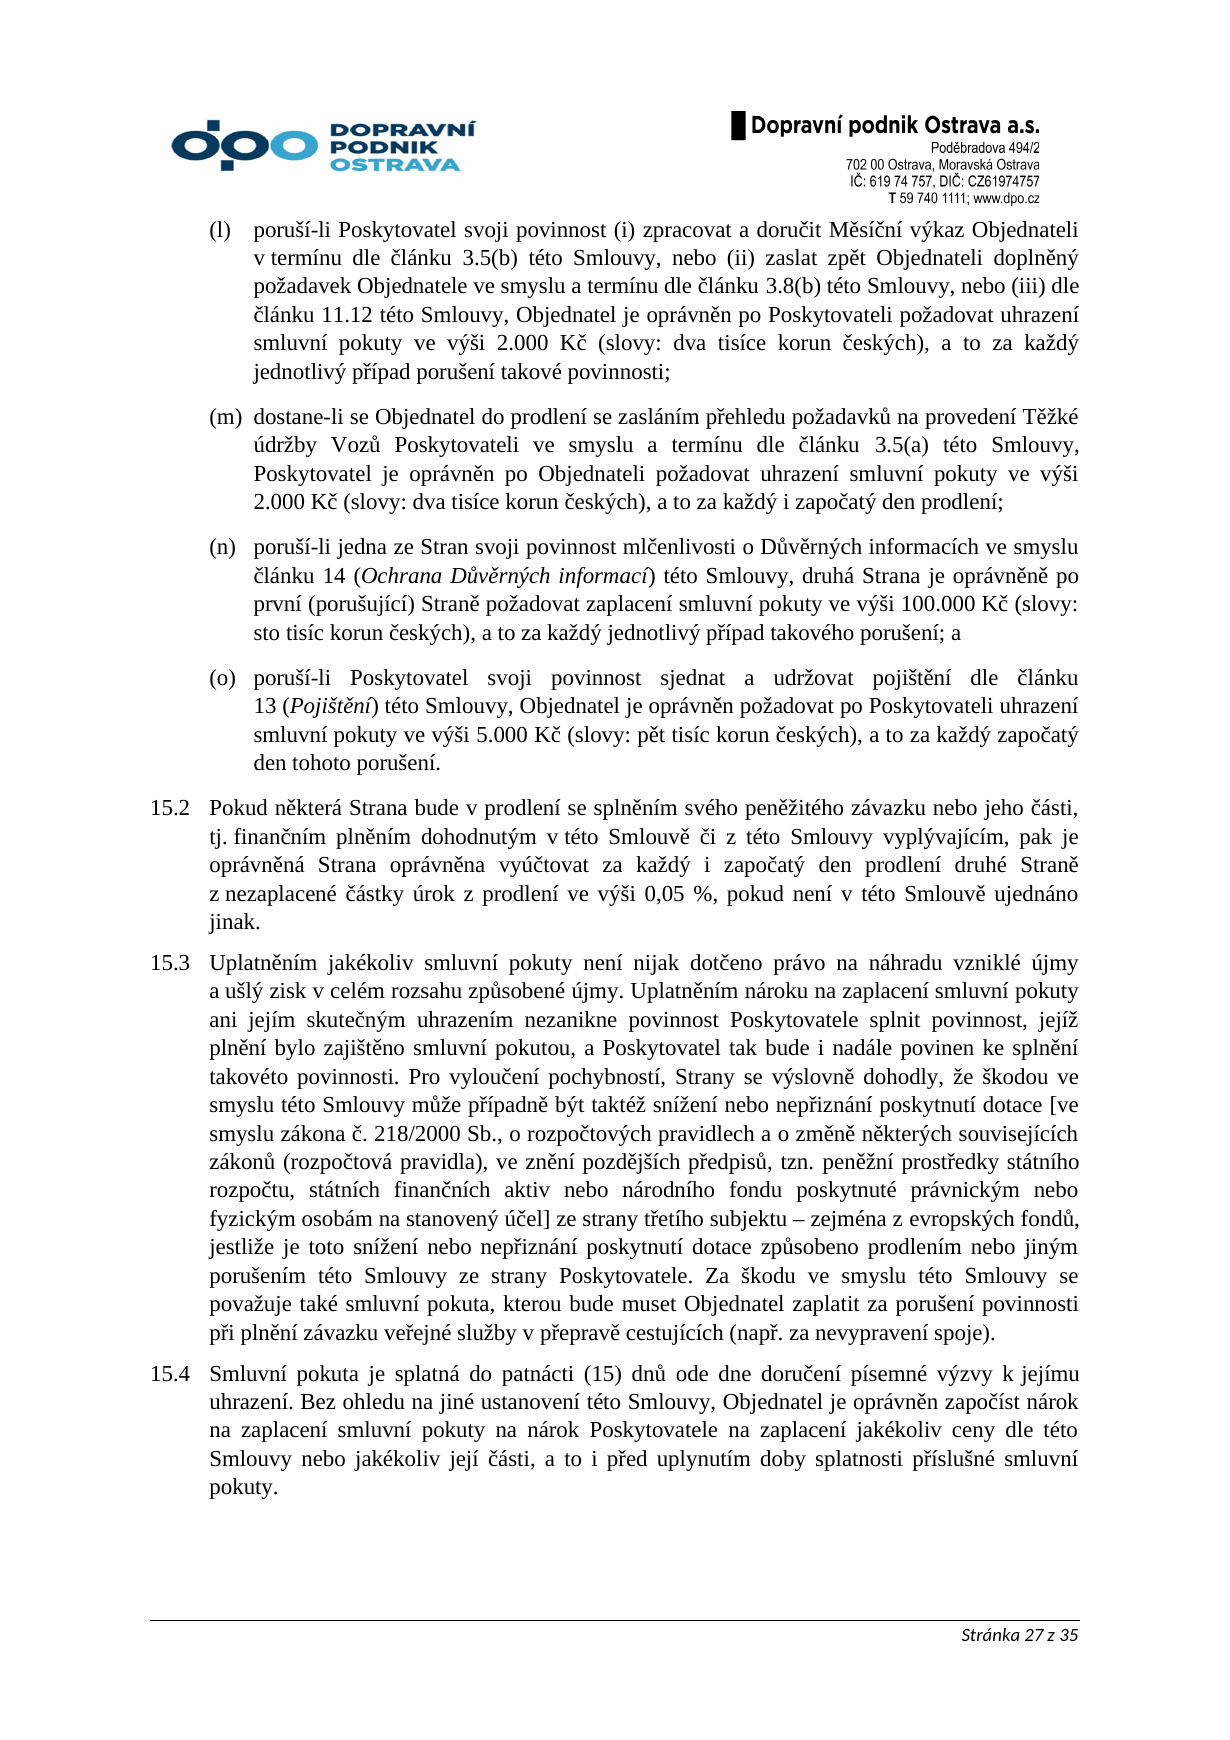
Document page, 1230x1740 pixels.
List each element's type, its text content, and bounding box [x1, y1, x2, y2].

picture [731, 111, 1040, 206]
text dostane-li se Objednatel do prodlení se zasláním přehledu požadavků na provedení Těžké údržby Vozů Poskytovateli ve smyslu a termínu dle článku 3.5(a) této Smlouvy, Poskytovatel je oprávněn po Objednateli požadovat uhrazení smluvní pokuty ve výši 2.000 Kč (slovy: dva tisíce korun českých), a to za každý i započatý den prodlení; [209, 403, 1080, 515]
text poruší-li Poskytovatel svoji povinnost sjednat a udržovat pojištění dle článku 13 (Pojištění) této Smlouvy, Objednatel je oprávněn požadovat po Poskytovateli uhrazení smluvní pokuty ve výši 5.000 Kč (slovy: pět tisíc korun českých), a to za každý započatý den tohoto porušení. [209, 664, 1080, 776]
text Uplatněním jakékoliv smluvní pokuty není nijak dotčeno právo na náhradu vzniklé újmy a ušlý zisk v celém rozsahu způsobené újmy. Uplatněním nároku na zaplacení smluvní pokuty ani jejím skutečným uhrazením nezanikne povinnost Poskytovatele splnit povinnost, jejíž plnění bylo zajištěno smluvní pokutou, a Poskytovatel tak bude i nadále povinen ke splnění takovéto povinnosti. Pro vyloučení pochybností, Strany se výslovně dohodly, že škodou ve smyslu této Smlouvy může případně být taktéž snížení nebo nepřiznání poskytnutí dotace [ve smyslu zákona č. 218/2000 Sb., o rozpočtových pravidlech a o změně některých souvisejících zákonů (rozpočtová pravidla), ve znění pozdějších předpisů, tzn. peněžní prostředky státního rozpočtu, státních finančních aktiv nebo národního fondu poskytnuté právnickým nebo fyzickým osobám na stanovený účel] ze strany třetího subjektu – zejména z evropských fondů, jestliže je toto snížení nebo nepřiznání poskytnutí dotace způsobeno prodlením nebo jiným porušením této Smlouvy ze strany Poskytovatele. Za škodu ve smyslu této Smlouvy se považuje také smluvní pokuta, kterou bude muset Objednatel zaplatit za porušení povinnosti při plnění závazku veřejné služby v přepravě cestujících (např. za nevypravení spoje). [150, 949, 1080, 1345]
text poruší-li Poskytovatel svoji povinnost (i) zpracovat a doručit Měsíční výkaz Objednateli v termínu dle článku 3.5(b) této Smlouvy, nebo (ii) zaslat zpět Objednateli doplněný požadavek Objednatele ve smyslu a termínu dle článku 3.8(b) této Smlouvy, nebo (iii) dle článku 11.12 této Smlouvy, Objednatel je oprávněn po Poskytovateli požadovat uhrazení smluvní pokuty ve výši 2.000 Kč (slovy: dva tisíce korun českých), a to za každý jednotlivý případ porušení takové povinnosti; [209, 216, 1080, 384]
picture [150, 103, 486, 199]
text poruší-li jedna ze Stran svoji povinnost mlčenlivosti o Důvěrných informacích ve smyslu článku 14 (Ochrana Důvěrných informací) této Smlouvy, druhá Strana je oprávněně po první (porušující) Straně požadovat zaplacení smluvní pokuty ve výši 100.000 Kč (slovy: sto tisíc korun českých), a to za každý jednotlivý případ takového porušení; a [209, 533, 1080, 645]
text Smluvní pokuta je splatná do patnácti (15) dnů ode dne doručení písemné výzvy k jejímu uhrazení. Bez ohledu na jiné ustanovení této Smlouvy, Objednatel je oprávněn započíst nárok na zaplacení smluvní pokuty na nárok Poskytovatele na zaplacení jakékoliv ceny dle této Smlouvy nebo jakékoliv její části, a to i před uplynutím doby splatnosti příslušné smluvní pokuty. [150, 1359, 1080, 1500]
text Pokud některá Strana bude v prodlení se splněním svého peněžitého závazku nebo jeho části, tj. finančním plněním dohodnutým v této Smlouvě či z této Smlouvy vyplývajícím, pak je oprávněná Strana oprávněna vyúčtovat za každý i započatý den prodlení druhé Straně z nezaplacené částky úrok z prodlení ve výši 0,05 %, pokud není v této Smlouvě ujednáno jinak. [150, 794, 1080, 934]
